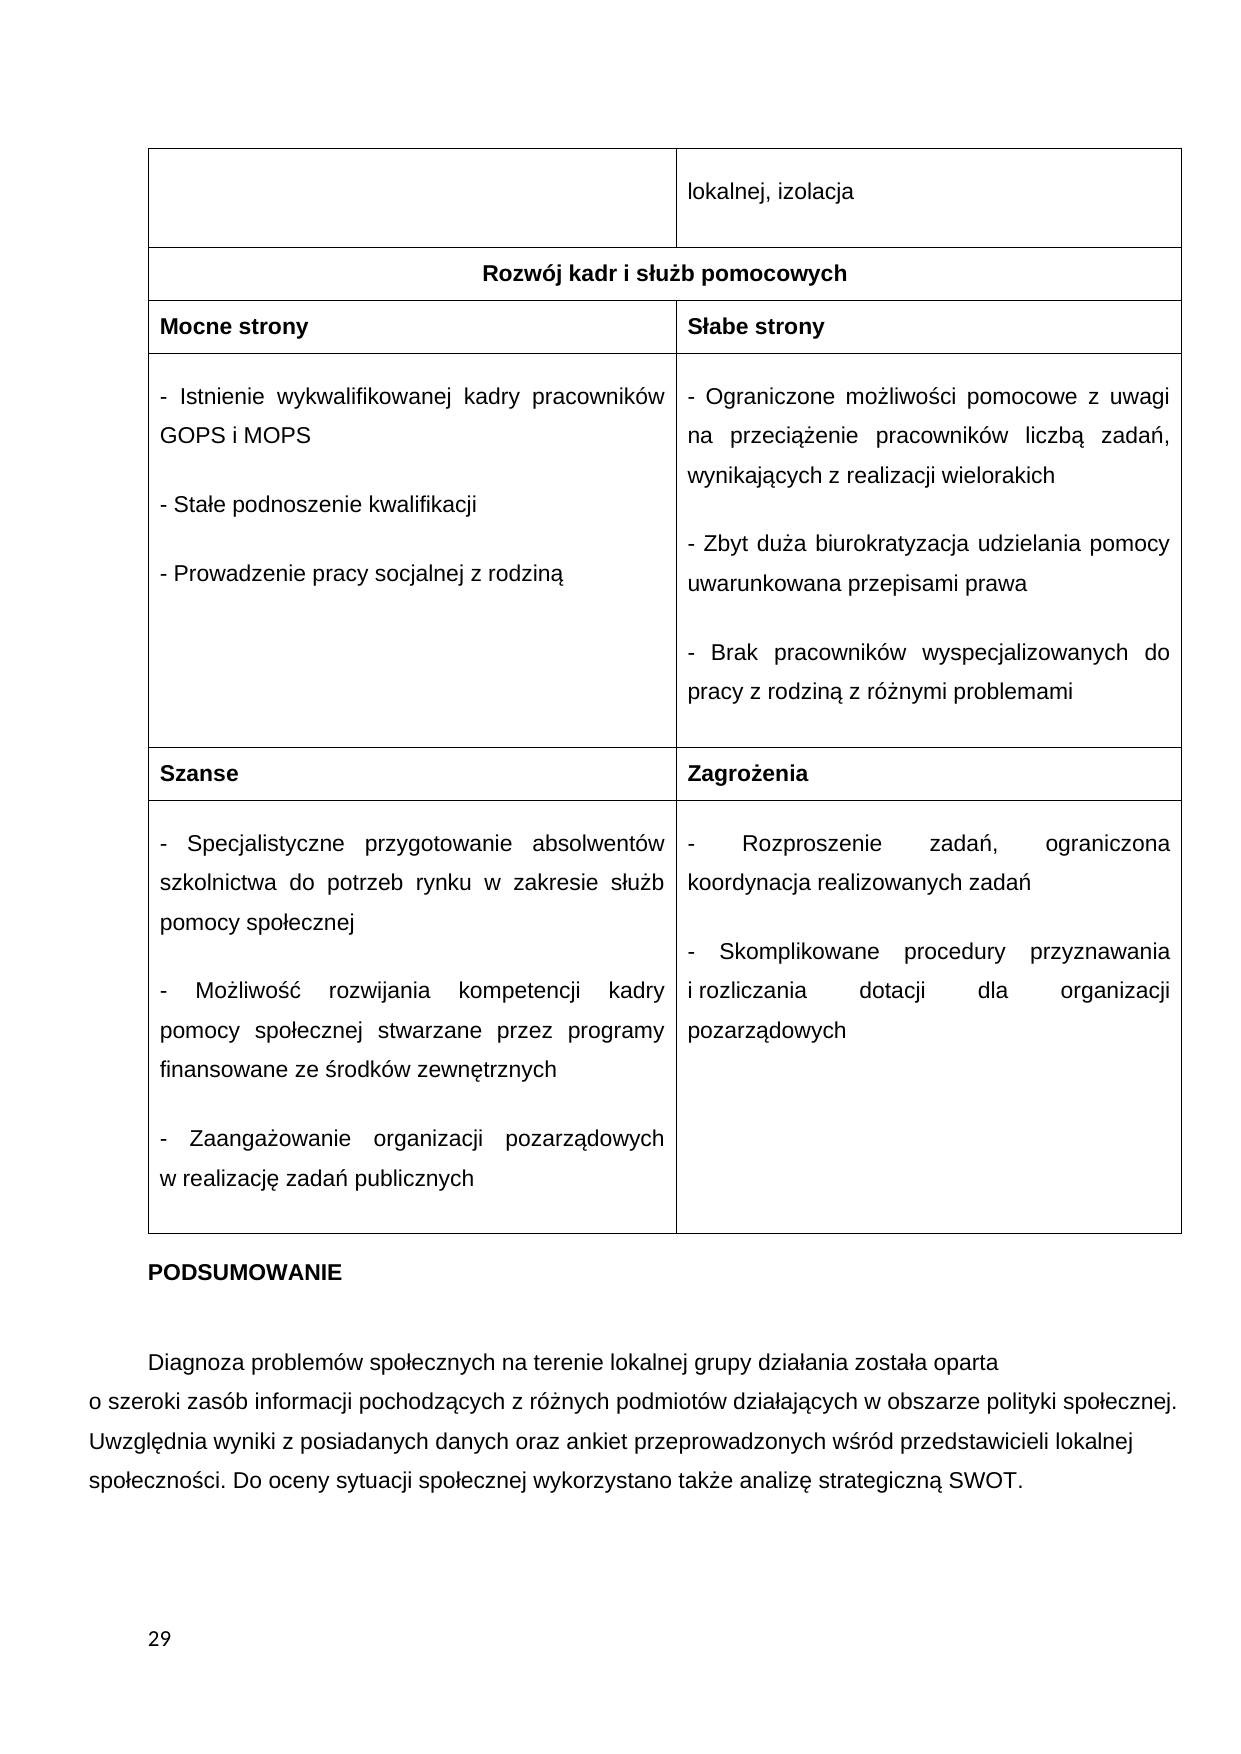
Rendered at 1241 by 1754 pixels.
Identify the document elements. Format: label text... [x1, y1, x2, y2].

text PODSUMOWANIE [148, 1259, 1152, 1286]
table_cell Rozwój kadr i służb pomocowych [149, 248, 1181, 299]
table_cell Słabe strony [677, 301, 1181, 353]
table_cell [677, 149, 1181, 247]
table_cell - Rozproszenie zadań, ograniczona koordynacja realizowanych zadań - Skomplikowane procedury przyznawania i rozliczania dotacji dla organizacji pozarządowych [677, 801, 1181, 1233]
table_cell - Specjalistyczne przygotowanie absolwentów szkolnictwa do potrzeb rynku w zakresie służb pomocy społecznej - Możliwość rozwijania kompetencji kadry pomocy społecznej stwarzane przez programy finansowane ze środków zewnętrznych - Zaangażowanie organizacji pozarządowych w realizację zadań publicznych [149, 801, 676, 1233]
table_cell - Istnienie wykwalifikowanej kadry pracowników GOPS i MOPS - Stałe podnoszenie kwalifikacji - Prowadzenie pracy socjalnej z rodziną [149, 354, 676, 747]
table_cell Szanse [149, 748, 676, 800]
table_cell Mocne strony [149, 301, 676, 353]
table_cell - Ograniczone możliwości pomocowe z uwagi na przeciążenie pracowników liczbą zadań, wynikających z realizacji wielorakich - Zbyt duża biurokratyzacja udzielania pomocy uwarunkowana przepisami prawa - Brak pracowników wyspecjalizowanych do pracy z rodziną z różnymi problemami [677, 354, 1181, 747]
table_cell Zagrożenia [677, 748, 1181, 800]
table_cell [149, 149, 676, 247]
text Diagnoza problemów społecznych na terenie lokalnej grupy działania została oparta o szeroki zasób informacji pochodzących z różnych podmiotów działających w obszarze polityki społecznej. Uwzględnia wyniki z posiadanych danych oraz ankiet przeprowadzonych wśród przedstawicieli lokalnej społeczności. Do oceny sytuacji społecznej wykorzystano także analizę strategiczną SWOT. [89, 1349, 1181, 1493]
